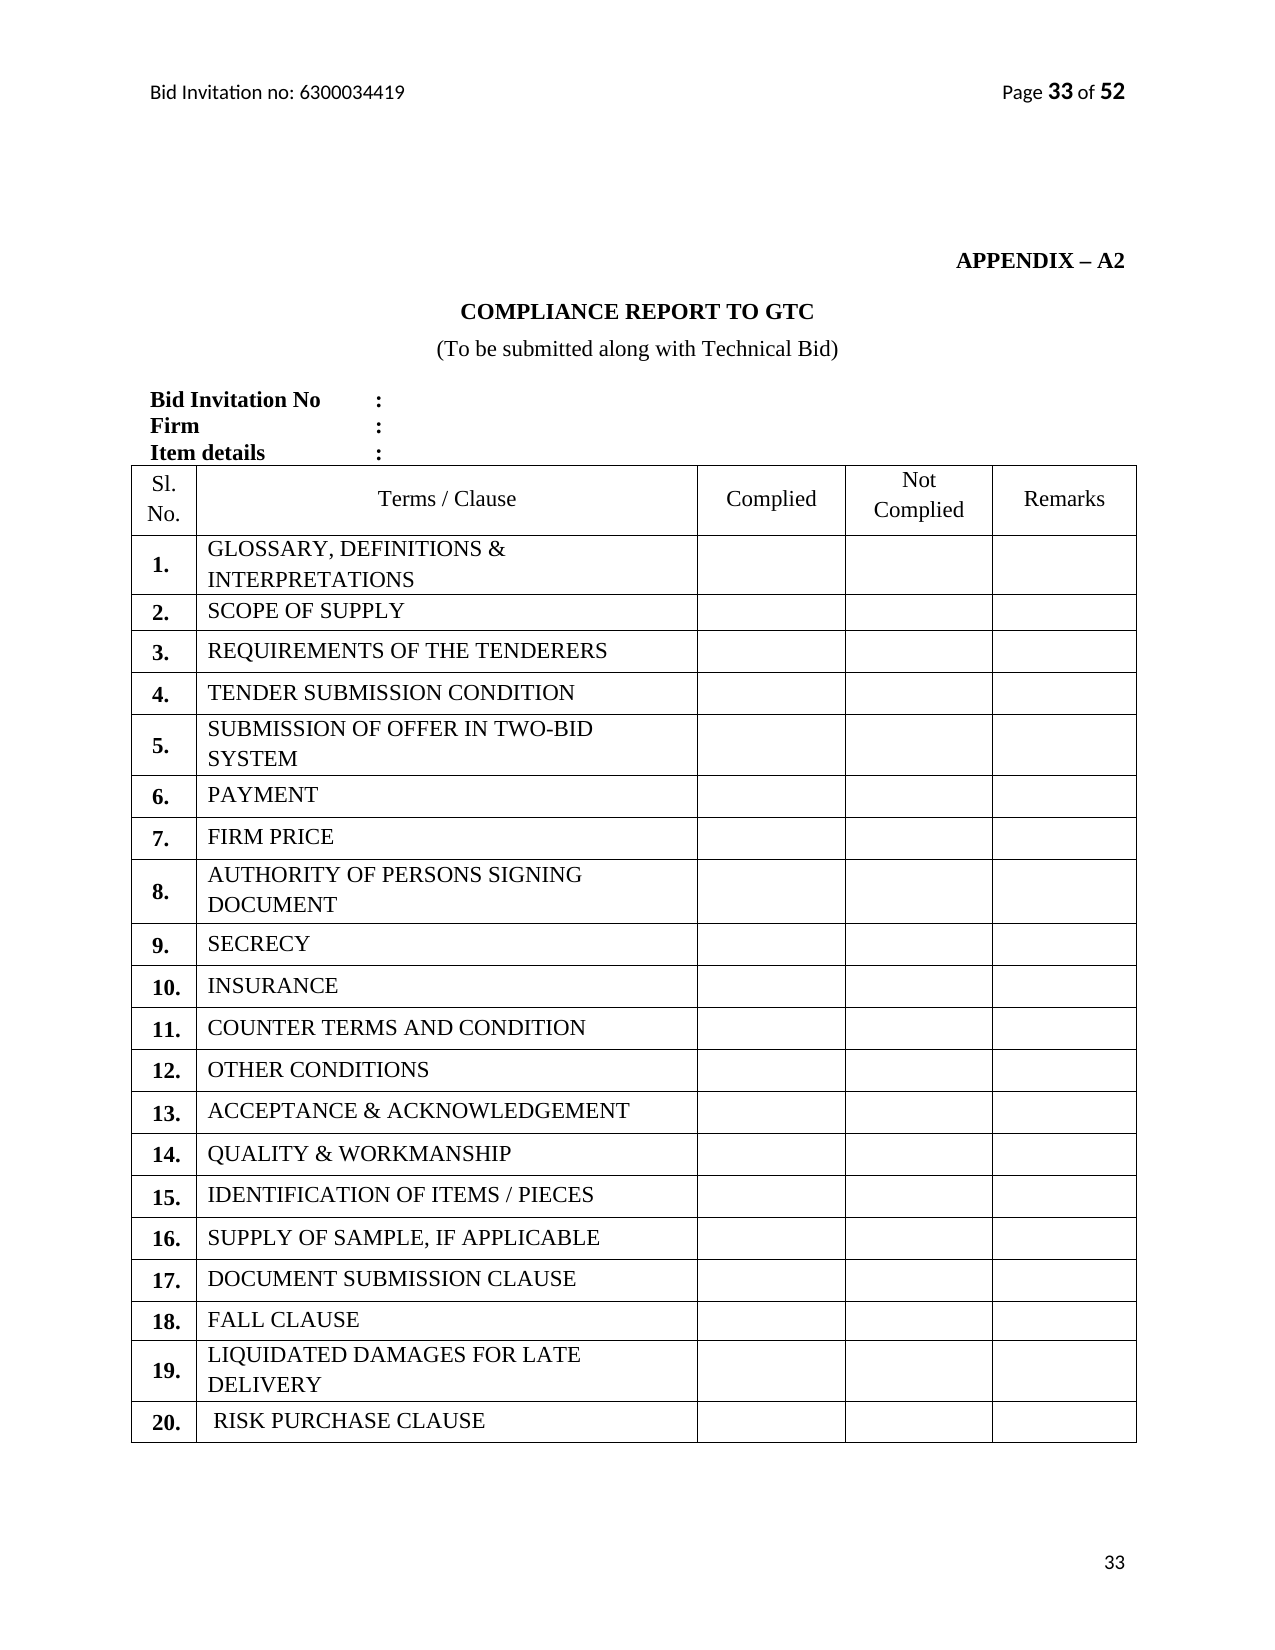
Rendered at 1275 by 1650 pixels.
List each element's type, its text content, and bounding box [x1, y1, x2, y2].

table_cell [846, 1218, 992, 1259]
table_cell [698, 595, 845, 630]
table_cell [993, 673, 1136, 714]
table_cell OTHER CONDITIONS [197, 1050, 697, 1091]
table_cell [132, 1176, 196, 1217]
table_cell [132, 1008, 196, 1049]
table_cell [132, 1260, 196, 1301]
table_cell [698, 860, 845, 923]
table_cell [846, 1260, 992, 1301]
table_cell [993, 1402, 1136, 1442]
table_cell [993, 536, 1136, 594]
table_cell [846, 1402, 992, 1442]
table_cell [132, 1092, 196, 1133]
table_cell [132, 715, 196, 774]
table_cell DOCUMENT SUBMISSION CLAUSE [197, 1260, 697, 1301]
table_cell [132, 673, 196, 714]
text Item details : [150, 439, 1125, 465]
table_header Remarks [993, 466, 1136, 534]
text Firm : [150, 412, 1125, 439]
table_cell [132, 1134, 196, 1175]
table_cell [132, 1050, 196, 1091]
table_cell [846, 1302, 992, 1340]
table_cell [132, 776, 196, 817]
table_header Terms / Clause [197, 466, 697, 534]
table_cell [846, 966, 992, 1007]
table_cell [132, 631, 196, 672]
table_cell [846, 673, 992, 714]
table_cell AUTHORITY OF PERSONS SIGNING DOCUMENT [197, 860, 697, 923]
table_cell [993, 1260, 1136, 1301]
table_cell [698, 1008, 845, 1049]
table_cell [993, 1092, 1136, 1133]
table_cell LIQUIDATED DAMAGES FOR LATE DELIVERY [197, 1341, 697, 1401]
table_cell SUBMISSION OF OFFER IN TWO-BID SYSTEM [197, 715, 697, 774]
table_cell [698, 715, 845, 774]
table_cell [846, 631, 992, 672]
table_cell [846, 1050, 992, 1091]
table_cell FIRM PRICE [197, 818, 697, 858]
table_header Sl. No. [132, 466, 196, 534]
table_cell [132, 1402, 196, 1442]
table_cell [698, 1302, 845, 1340]
table_cell [698, 1341, 845, 1401]
table_cell [846, 924, 992, 965]
table_cell [993, 631, 1136, 672]
table_cell [132, 595, 196, 630]
table_header Not Complied [846, 466, 992, 534]
table_cell FALL CLAUSE [197, 1302, 697, 1340]
table_cell [132, 924, 196, 965]
table_cell [846, 776, 992, 817]
table_cell [993, 818, 1136, 858]
table_cell [698, 536, 845, 594]
table_cell [846, 1176, 992, 1217]
table_cell [698, 1134, 845, 1175]
table_cell INSURANCE [197, 966, 697, 1007]
table_cell [132, 536, 196, 594]
table_cell [993, 860, 1136, 923]
text APPENDIX – A2 [150, 247, 1125, 273]
table_cell COUNTER TERMS AND CONDITION [197, 1008, 697, 1049]
table_cell [698, 966, 845, 1007]
table_cell [993, 966, 1136, 1007]
table_cell [698, 1050, 845, 1091]
table_cell RISK PURCHASE CLAUSE [197, 1402, 697, 1442]
table_cell [698, 818, 845, 858]
table_cell [846, 818, 992, 858]
table_header Complied [698, 466, 845, 534]
table_cell [993, 1218, 1136, 1259]
table_cell REQUIREMENTS OF THE TENDERERS [197, 631, 697, 672]
table_cell SUPPLY OF SAMPLE, IF APPLICABLE [197, 1218, 697, 1259]
table_cell [846, 595, 992, 630]
table_cell [698, 631, 845, 672]
table_cell [846, 1341, 992, 1401]
table_cell [993, 1341, 1136, 1401]
table_cell [132, 1302, 196, 1340]
table_cell QUALITY & WORKMANSHIP [197, 1134, 697, 1175]
table_cell [993, 1302, 1136, 1340]
table_cell [698, 1402, 845, 1442]
table_cell [132, 860, 196, 923]
text Bid Invitation No : [150, 386, 1125, 412]
table_cell [846, 1134, 992, 1175]
table_cell [698, 1218, 845, 1259]
text (To be submitted along with Technical Bid) [150, 335, 1125, 361]
table_cell [846, 715, 992, 774]
table_cell [132, 1341, 196, 1401]
table_cell ACCEPTANCE & ACKNOWLEDGEMENT [197, 1092, 697, 1133]
table_cell SCOPE OF SUPPLY [197, 595, 697, 630]
table_cell [132, 966, 196, 1007]
subtitle COMPLIANCE REPORT TO GTC [150, 298, 1125, 325]
table_cell [846, 860, 992, 923]
table_cell [846, 536, 992, 594]
table_cell [132, 818, 196, 858]
table_cell [993, 924, 1136, 965]
table_cell IDENTIFICATION OF ITEMS / PIECES [197, 1176, 697, 1217]
table_cell [698, 673, 845, 714]
table_cell [993, 1176, 1136, 1217]
table_cell [993, 1134, 1136, 1175]
table_cell TENDER SUBMISSION CONDITION [197, 673, 697, 714]
table_cell [993, 776, 1136, 817]
table_cell GLOSSARY, DEFINITIONS & INTERPRETATIONS [197, 536, 697, 594]
table_cell [846, 1008, 992, 1049]
table_cell [698, 1176, 845, 1217]
table_cell PAYMENT [197, 776, 697, 817]
table_cell [132, 1218, 196, 1259]
table_cell [993, 715, 1136, 774]
table_cell [846, 1092, 992, 1133]
table_cell [993, 595, 1136, 630]
table_cell [698, 1260, 845, 1301]
table_cell [698, 924, 845, 965]
table_cell [698, 1092, 845, 1133]
table_cell [993, 1008, 1136, 1049]
table_cell [993, 1050, 1136, 1091]
table_cell SECRECY [197, 924, 697, 965]
table_cell [698, 776, 845, 817]
